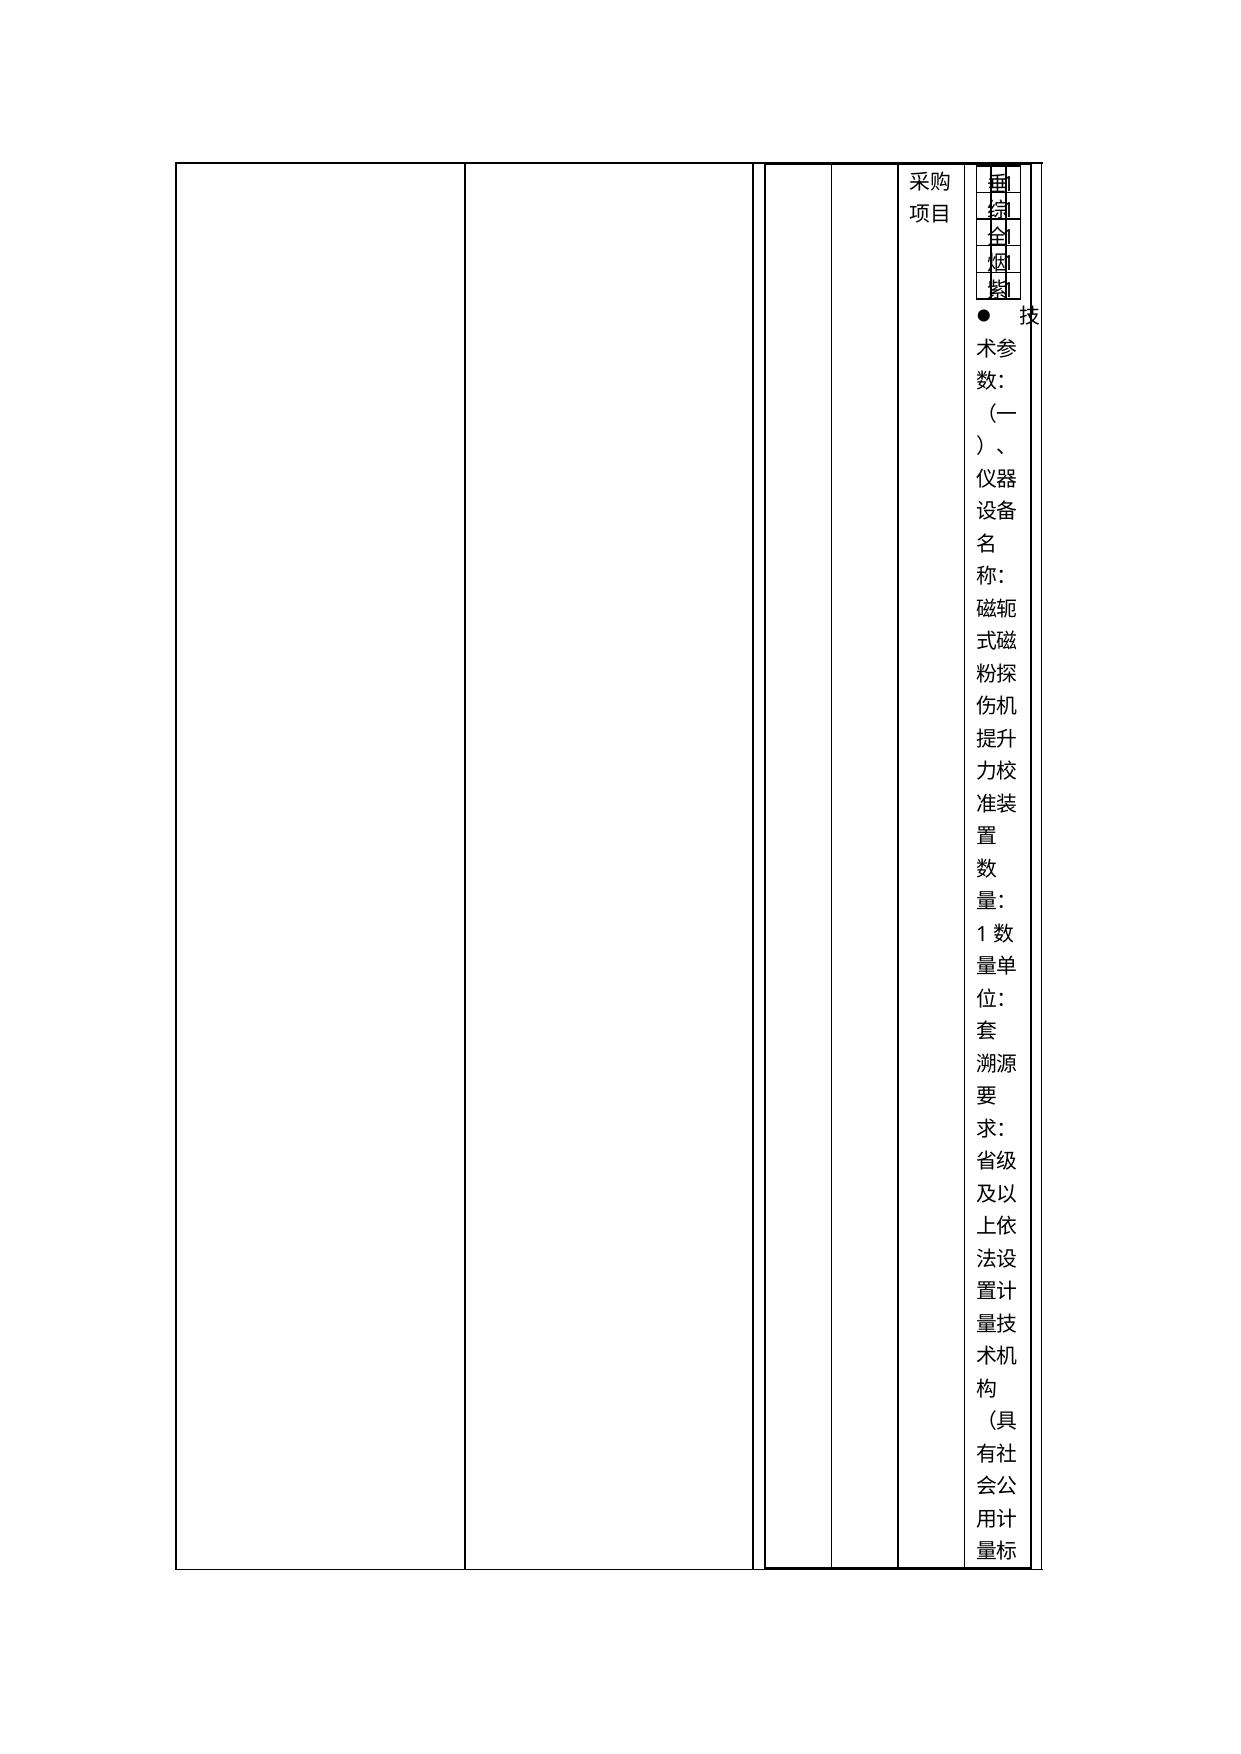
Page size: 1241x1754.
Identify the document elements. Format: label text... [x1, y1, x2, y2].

table_cell [832, 165, 897, 1567]
table_cell [965, 165, 1030, 1567]
table_cell [754, 164, 764, 1568]
table_cell [1032, 164, 1041, 1568]
table_cell [899, 165, 964, 1567]
table_cell [766, 165, 831, 1567]
table_cell [466, 164, 752, 1568]
table_cell 1 [177, 164, 464, 1568]
